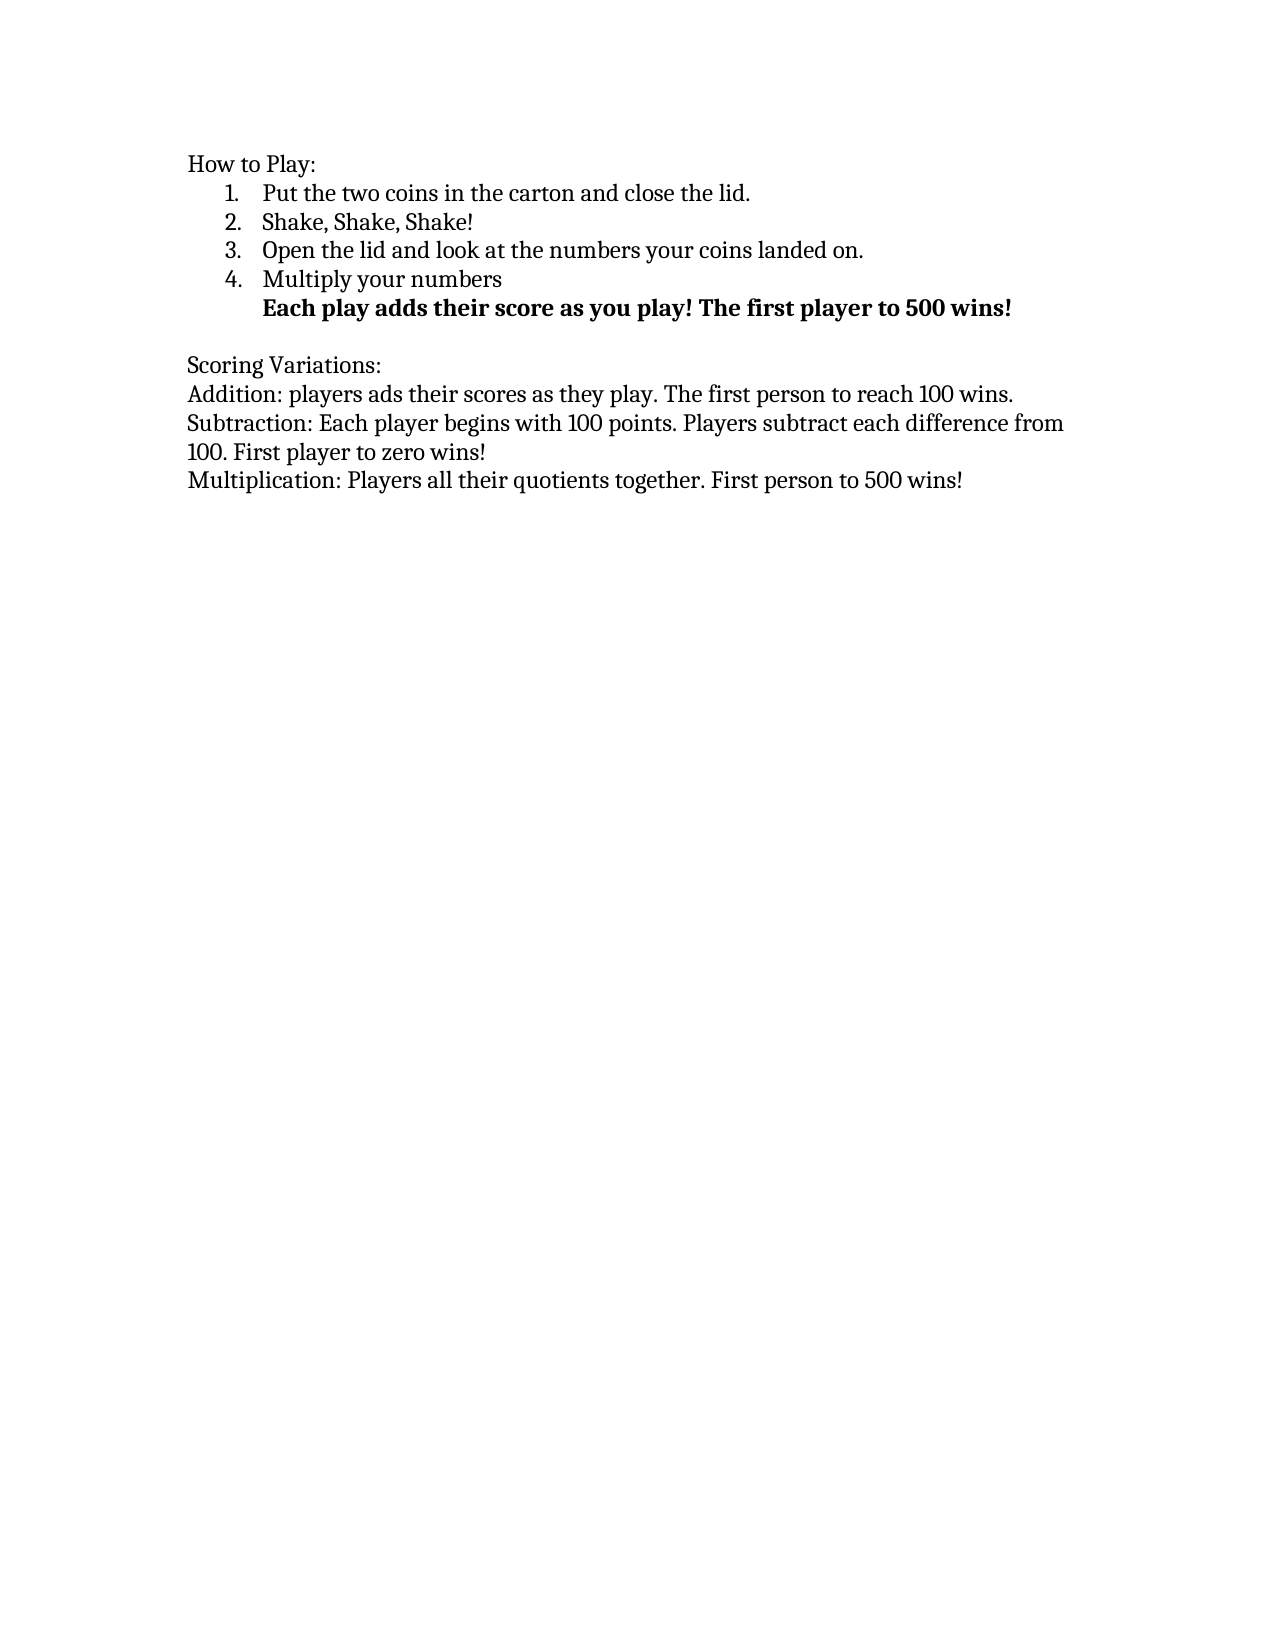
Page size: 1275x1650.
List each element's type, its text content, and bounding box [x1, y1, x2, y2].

list Each play adds their score as you play! The first player to 500 wins! [262, 294, 1087, 322]
list Put the two coins in the carton and close the lid. [225, 179, 1087, 207]
text Scoring Variations: [187, 351, 1087, 380]
text Multiplication: Players all their quotients together. First person to 500 wins! [187, 466, 1087, 495]
list Shake, Shake, Shake! [225, 207, 1087, 236]
text Addition: players ads their scores as they play. The first person to reach 100 wins. [187, 380, 1087, 409]
text How to Play: [187, 150, 1087, 179]
text Subtraction: Each player begins with 100 points. Players subtract each difference from 100. First player to zero wins! [187, 409, 1087, 466]
list Open the lid and look at the numbers your coins landed on. [225, 236, 1087, 265]
list Multiply your numbers [225, 265, 1087, 294]
